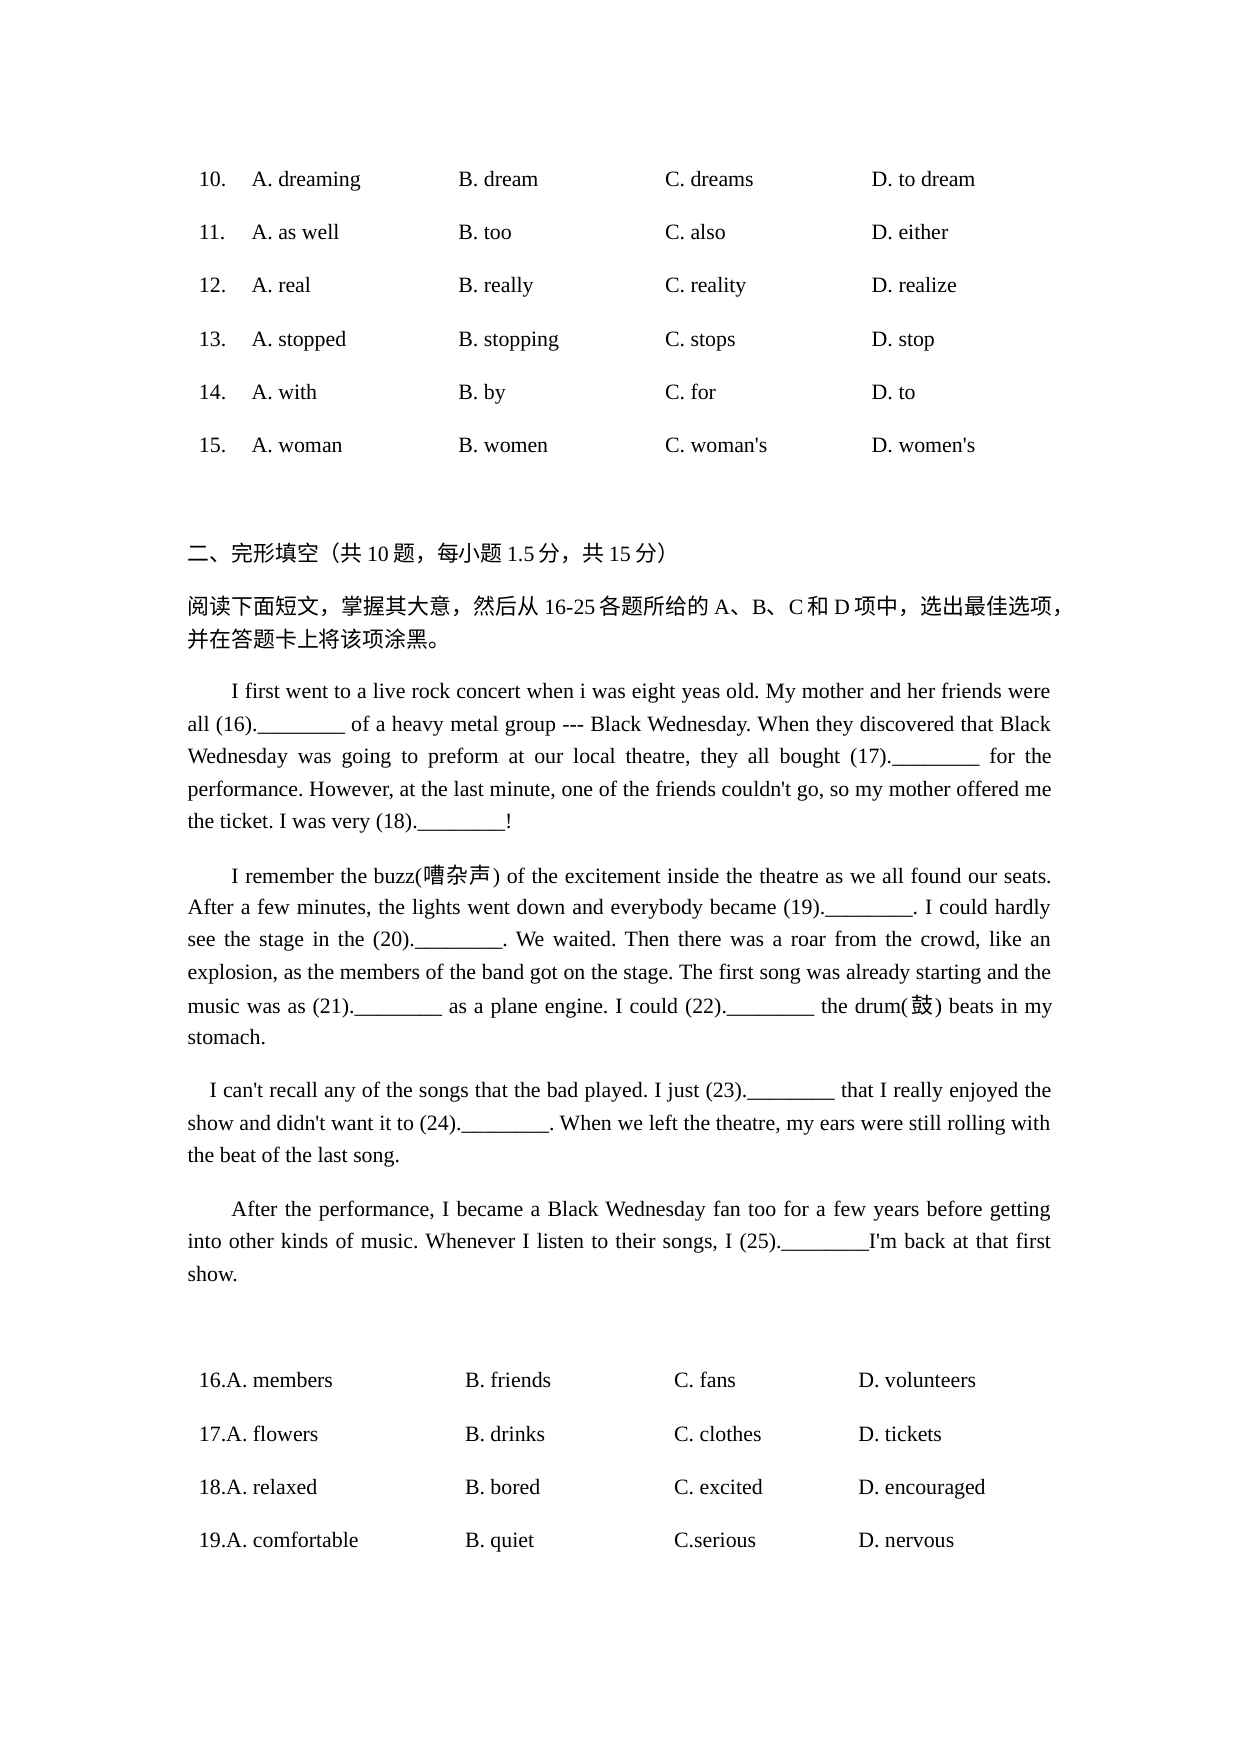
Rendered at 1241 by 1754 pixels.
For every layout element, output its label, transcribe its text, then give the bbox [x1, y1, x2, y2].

table_cell B. drinks [454, 1417, 663, 1470]
table_cell B. quiet [454, 1524, 663, 1577]
table_cell C. woman's [654, 429, 860, 482]
table_cell A. stopped [240, 322, 447, 375]
table_cell B. by [447, 375, 653, 429]
text After the performance, I became a Black Wednesday fan too for a few years before getting into other kinds of music. Whenever I listen to their songs, I (25).________I'm back at that first show. [187, 1192, 1053, 1289]
table_cell C.serious [663, 1524, 847, 1577]
table_cell 15. [188, 429, 240, 482]
table_cell B. bored [454, 1470, 663, 1524]
table_cell B. stopping [447, 322, 653, 375]
table_cell 14. [188, 375, 240, 429]
table_cell A. woman [240, 429, 447, 482]
text I can't recall any of the songs that the bad played. I just (23).________ that I really enjoyed the show and didn't want it to (24).________. When we left the theatre, my ears were still rolling with the beat of the last song. [187, 1074, 1053, 1171]
table_cell C. clothes [663, 1417, 847, 1470]
table_cell B. really [447, 269, 653, 322]
table_cell D. tickets [847, 1417, 1052, 1470]
table_cell D. realize [860, 269, 1067, 322]
table_cell C. for [654, 375, 860, 429]
table_cell D. women's [860, 429, 1067, 482]
table_cell D. either [860, 215, 1067, 269]
table_cell B. women [447, 429, 653, 482]
table_cell C. excited [663, 1470, 847, 1524]
table_cell D. to [860, 375, 1067, 429]
table_cell 18.A. relaxed [188, 1470, 453, 1524]
table_cell 19.A. comfortable [188, 1524, 453, 1577]
table_header C. fans [663, 1364, 847, 1417]
table_cell C. stops [654, 322, 860, 375]
table_cell D. nervous [847, 1524, 1052, 1577]
table_cell A. with [240, 375, 447, 429]
table_cell B. too [447, 215, 653, 269]
table_cell A. real [240, 269, 447, 322]
text 二、完形填空（共10题，每小题1.5分，共15分） [187, 535, 1053, 568]
table_cell D. stop [860, 322, 1067, 375]
table_cell D. encouraged [847, 1470, 1052, 1524]
text 阅读下面短文，掌握其大意，然后从16-25各题所给的A、B、C和D项中，选出最佳选项，并在答题卡上将该项涂黑。 [187, 589, 1053, 654]
table_cell C. also [654, 215, 860, 269]
table_cell D. to dream [860, 162, 1067, 215]
table_cell 13. [188, 322, 240, 375]
table_cell 10. [188, 162, 240, 215]
table_cell A. as well [240, 215, 447, 269]
table_cell 12. [188, 269, 240, 322]
table_header D. volunteers [847, 1364, 1052, 1417]
text I remember the buzz(嘈杂声) of the excitement inside the theatre as we all found our seats. After a few minutes, the lights went down and everybody became (19).________. I could hardly see the stage in the (20).________. We waited. Then there was a roar from the crowd, like an explosion, as the members of the band got on the stage. The first song was already starting and the music was as (21).________ as a plane engine. I could (22).________ the drum(鼓) beats in my stomach. [187, 858, 1053, 1053]
table_cell C. reality [654, 269, 860, 322]
table_header B. friends [454, 1364, 663, 1417]
table_cell B. dream [447, 162, 653, 215]
text I first went to a live rock concert when i was eight yeas old. My mother and her friends were all (16).________ of a heavy metal group --- Black Wednesday. When they discovered that Black Wednesday was going to preform at our local theatre, they all bought (17).________ for the performance. However, at the last minute, one of the friends couldn't go, so my mother offered me the ticket. I was very (18).________! [187, 674, 1053, 837]
table_header 16.A. members [188, 1364, 453, 1417]
table_cell 17.A. flowers [188, 1417, 453, 1470]
table_cell C. dreams [654, 162, 860, 215]
table_cell A. dreaming [240, 162, 447, 215]
table_cell 11. [188, 215, 240, 269]
